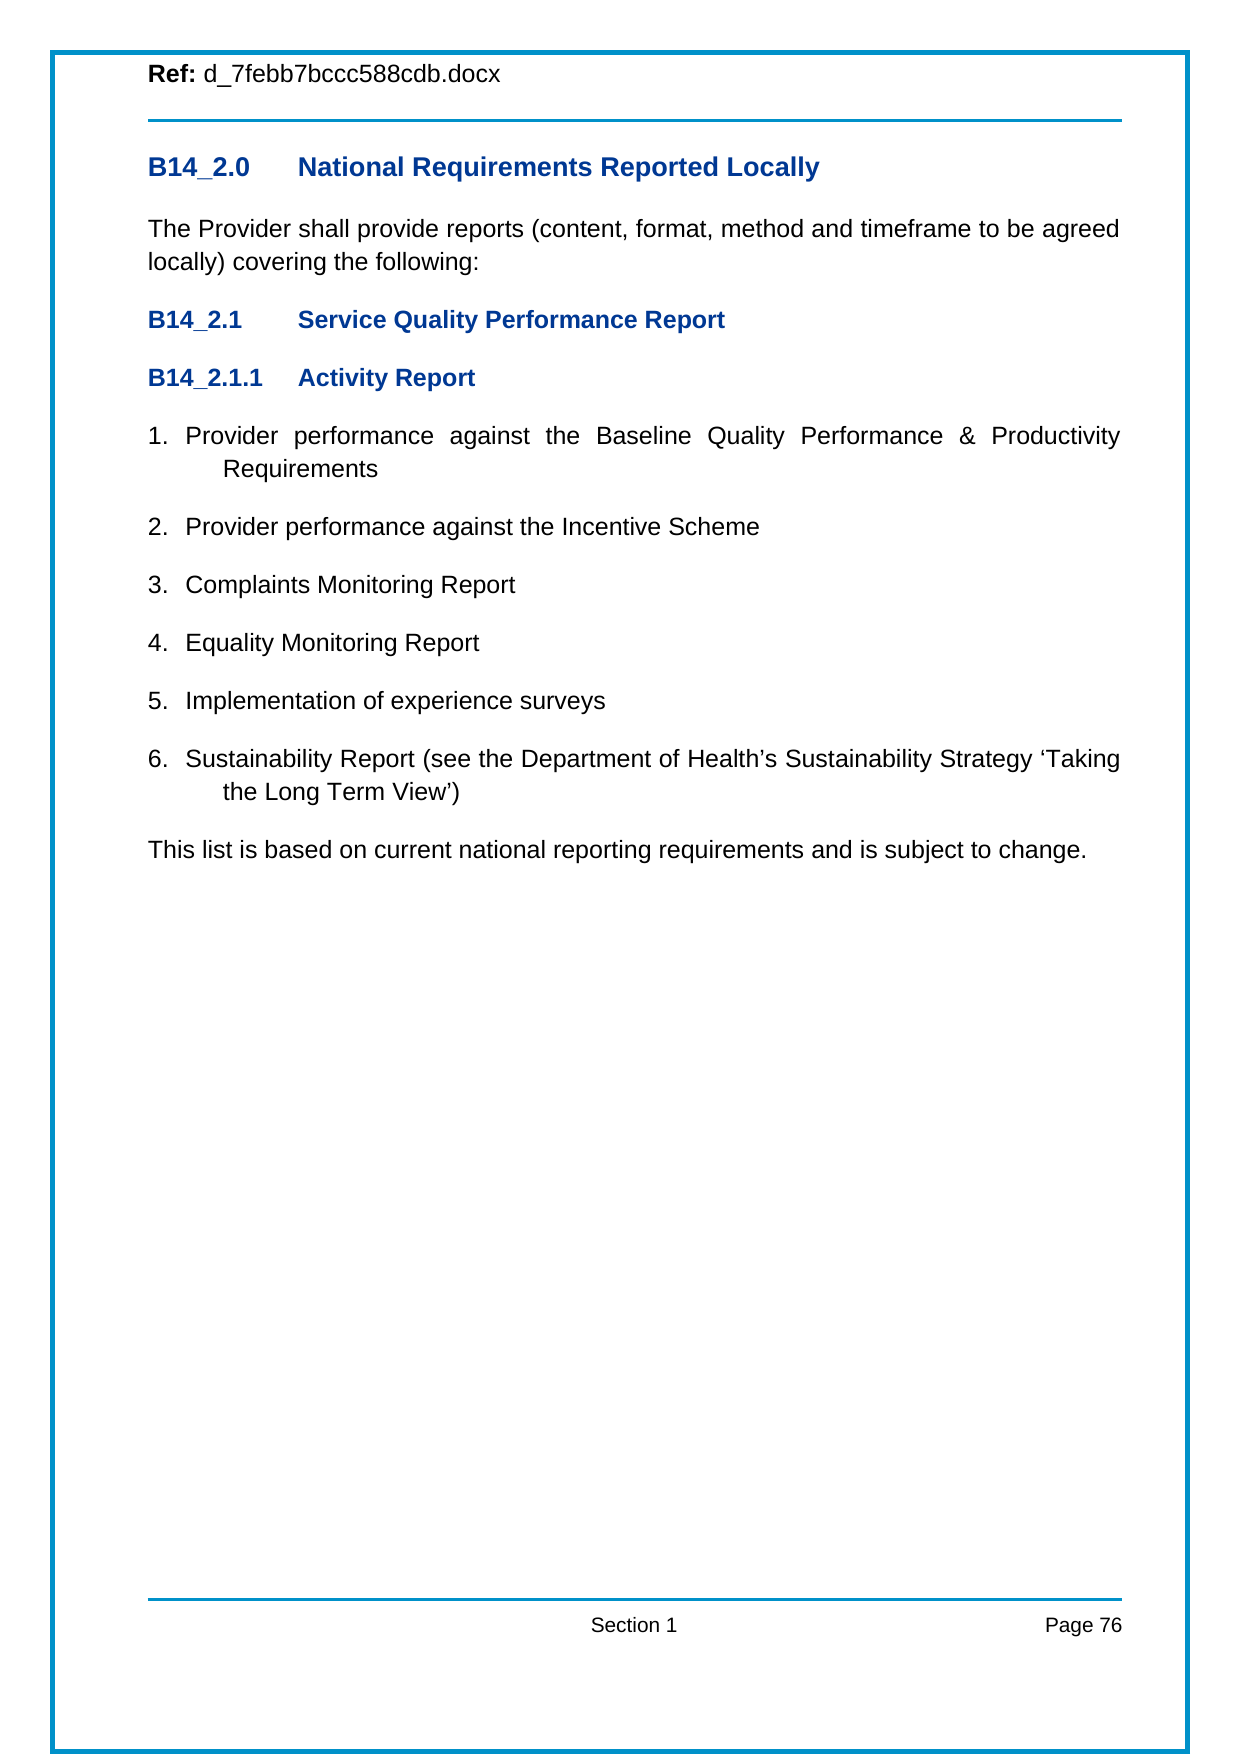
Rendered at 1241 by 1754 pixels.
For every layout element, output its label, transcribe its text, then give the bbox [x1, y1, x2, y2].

list Sustainability Report (see the Department of Health’s Sustainability Strategy ‘Taking the Long Term View’) [148, 744, 1122, 806]
text The Provider shall provide reports (content, format, method and timeframe to be agreed locally) covering the following: [148, 214, 1122, 276]
list Provider performance against the Incentive Scheme [148, 512, 1122, 541]
list Complaints Monitoring Report [148, 570, 1122, 599]
text This list is based on current national reporting requirements and is subject to change. [148, 835, 1122, 864]
subtitle Activity Report [148, 363, 1122, 392]
subtitle Service Quality Performance Report [148, 305, 1122, 334]
list Equality Monitoring Report [148, 628, 1122, 657]
subtitle National Requirements Reported Locally [148, 151, 1122, 182]
list Provider performance against the Baseline Quality Performance & Productivity Requirements [148, 421, 1122, 483]
list Implementation of experience surveys [148, 686, 1122, 715]
